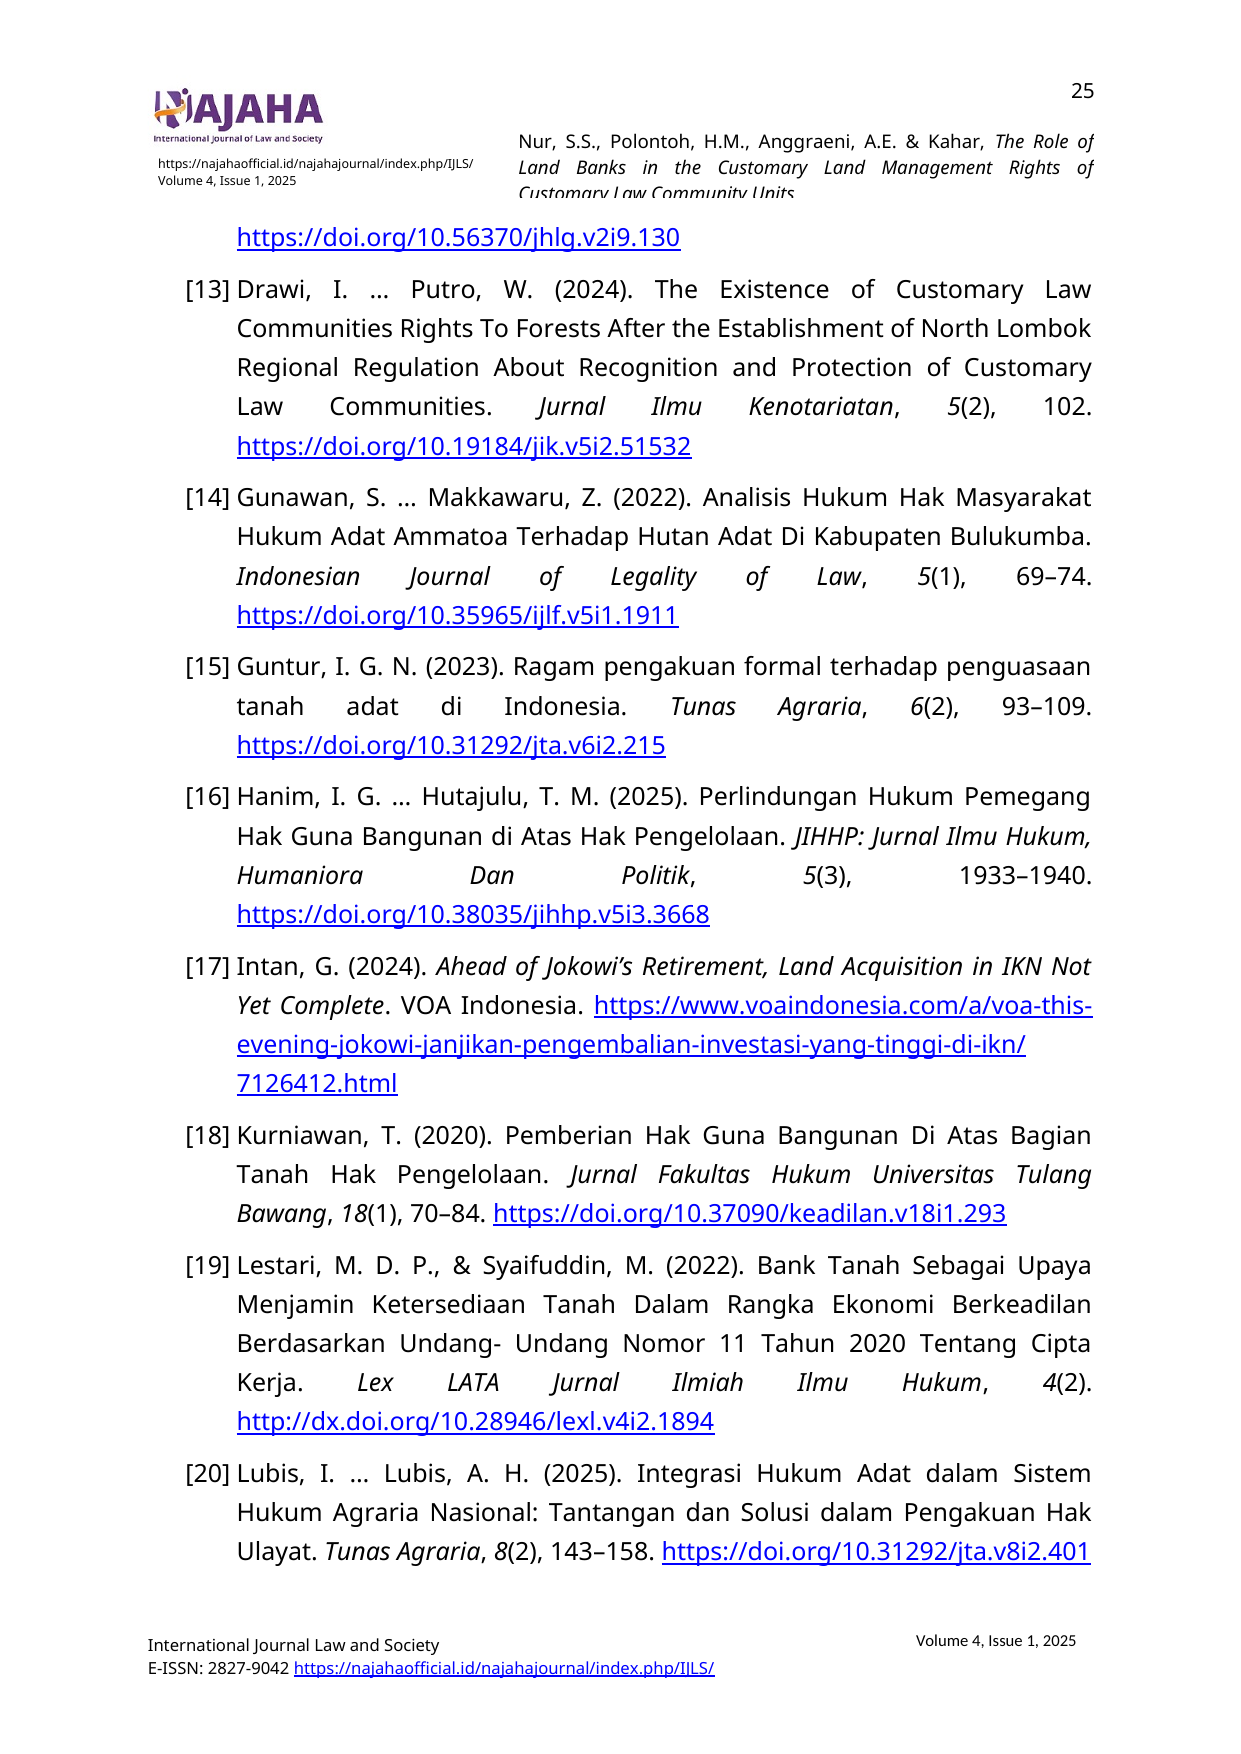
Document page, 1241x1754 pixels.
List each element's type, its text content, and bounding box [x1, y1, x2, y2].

list Intan, G. (2024). Ahead of Jokowi’s Retirement, Land Acquisition in IKN Not Yet Complete. VOA Indonesia. https://www.voaindonesia.com/a/voa-this-evening-jokowi-janjikan-pengembalian-investasi-yang-tinggi-di-ikn/7126412.html [185, 948, 1092, 1100]
list Lubis, I. … Lubis, A. H. (2025). Integrasi Hukum Adat dalam Sistem Hukum Agraria Nasional: Tantangan dan Solusi dalam Pengakuan Hak Ulayat. Tunas Agraria, 8(2), 143–158. https://doi.org/10.31292/jta.v8i2.401 [185, 1456, 1092, 1568]
list Kurniawan, T. (2020). Pemberian Hak Guna Bangunan Di Atas Bagian Tanah Hak Pengelolaan. Jurnal Fakultas Hukum Universitas Tulang Bawang, 18(1), 70–84. https://doi.org/10.37090/keadilan.v18i1.293 [185, 1117, 1092, 1230]
list Hanim, I. G. … Hutajulu, T. M. (2025). Perlindungan Hukum Pemegang Hak Guna Bangunan di Atas Hak Pengelolaan. JIHHP: Jurnal Ilmu Hukum, Humaniora Dan Politik, 5(3), 1933–1940. https://doi.org/10.38035/jihhp.v5i3.3668 [185, 779, 1092, 931]
list Gunawan, S. … Makkawaru, Z. (2022). Analisis Hukum Hak Masyarakat Hukum Adat Ammatoa Terhadap Hutan Adat Di Kabupaten Bulukumba. Indonesian Journal of Legality of Law, 5(1), 69–74. https://doi.org/10.35965/ijlf.v5i1.1911 [185, 480, 1092, 631]
list Drawi, I. … Putro, W. (2024). The Existence of Customary Law Communities Rights To Forests After the Establishment of North Lombok Regional Regulation About Recognition and Protection of Customary Law Communities. Jurnal Ilmu Kenotariatan, 5(2), 102. https://doi.org/10.19184/jik.v5i2.51532 [185, 272, 1092, 462]
list Guntur, I. G. N. (2023). Ragam pengakuan formal terhadap penguasaan tanah adat di Indonesia. Tunas Agraria, 6(2), 93–109. https://doi.org/10.31292/jta.v6i2.215 [185, 649, 1092, 761]
picture [147, 75, 328, 158]
list Lestari, M. D. P., & Syaifuddin, M. (2022). Bank Tanah Sebagai Upaya Menjamin Ketersediaan Tanah Dalam Rangka Ekonomi Berkeadilan Berdasarkan Undang- Undang Nomor 11 Tahun 2020 Tentang Cipta Kerja. Lex LATA Jurnal Ilmiah Ilmu Hukum, 4(2). http://dx.doi.org/10.28946/lexl.v4i2.1894 [185, 1247, 1092, 1438]
